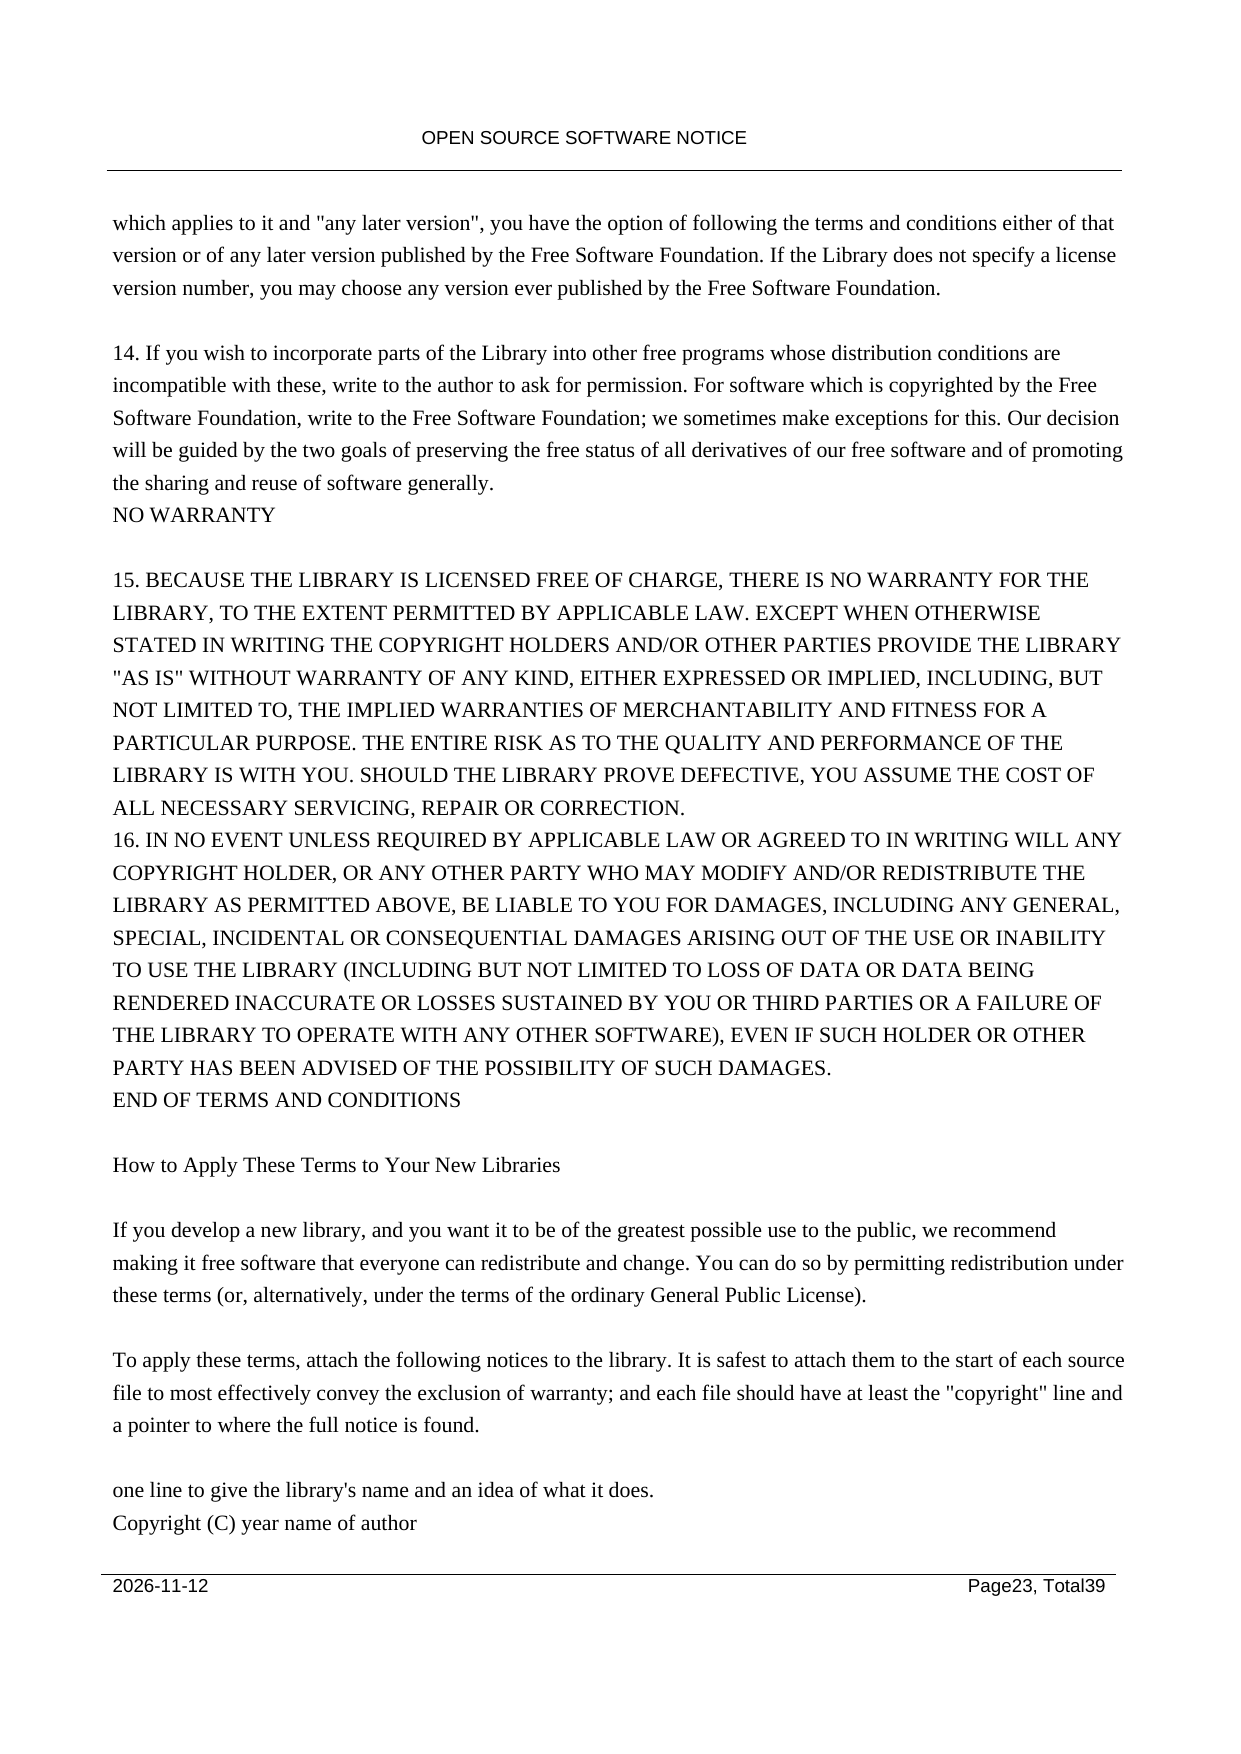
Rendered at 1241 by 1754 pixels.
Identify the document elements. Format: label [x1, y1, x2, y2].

text [112, 206, 1128, 1539]
